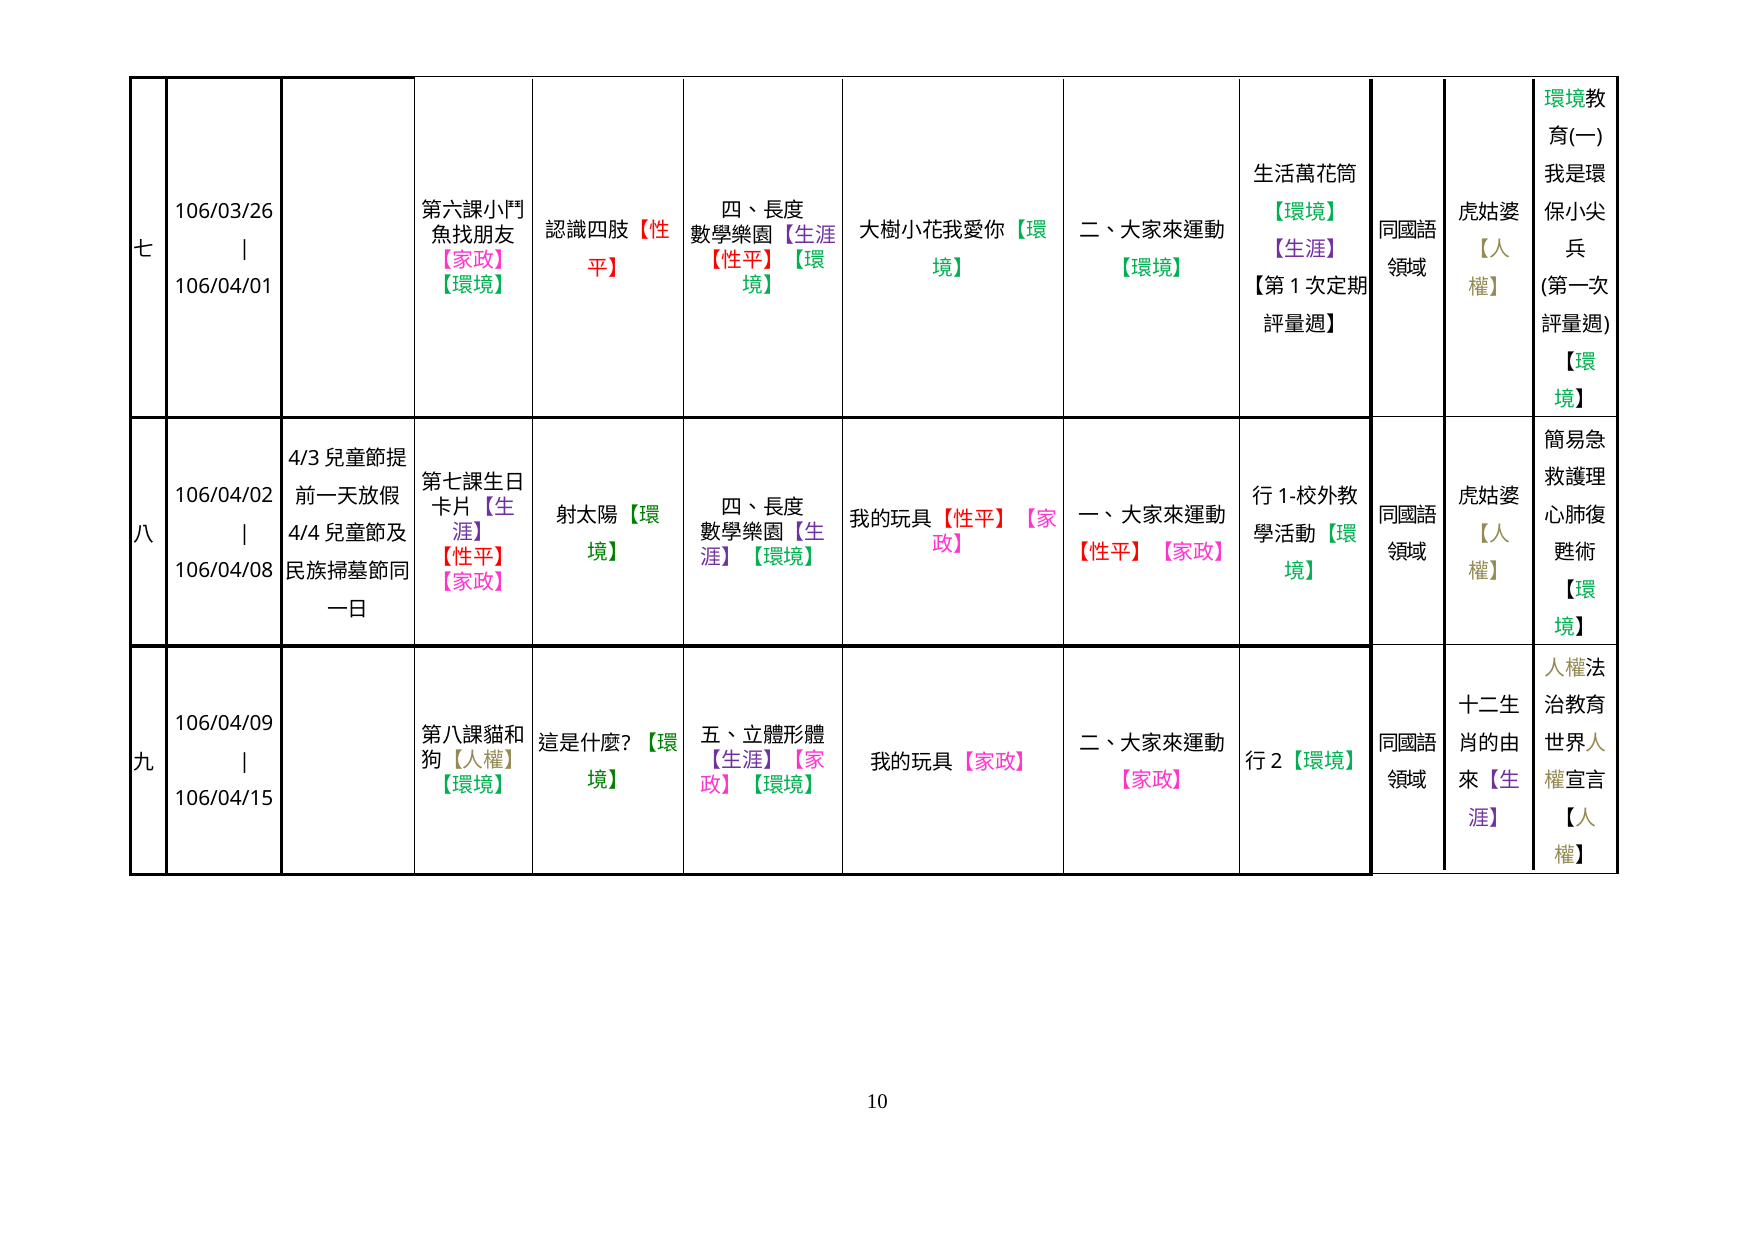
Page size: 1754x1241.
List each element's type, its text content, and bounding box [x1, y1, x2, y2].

table_cell 第八課貓和狗【人權】 【環境】 [415, 648, 532, 872]
table_cell 五、立體形體 【生涯】【家政】【環境】 [684, 648, 842, 872]
table_cell 八 [132, 419, 165, 644]
table_cell 106/04/09 | 106/04/15 [168, 648, 280, 872]
table_cell 虎姑婆【人權】 [1445, 77, 1533, 416]
table_cell 十二生肖的由來【生涯】 [1445, 645, 1533, 872]
table_cell 二、大家來運動【家政】 [1064, 648, 1239, 872]
table_cell 106/03/26 | 106/04/01 [168, 79, 280, 416]
table_cell 虎姑婆【人權】 [1446, 417, 1532, 644]
table_cell 行2【環境】 [1240, 648, 1369, 872]
table_cell 第七課生日卡片【生涯】 【性平】 【家政】 [415, 419, 532, 644]
table_cell 二、大家來運動【環境】 [1064, 77, 1240, 416]
table_cell 我的玩具【家政】 [843, 648, 1063, 872]
table_cell 環境教育(一) 我是環保小尖兵 (第一次評量週) 【環境】 [1533, 77, 1616, 416]
table_cell 四、長度 數學樂園【生涯】【環境】 [684, 419, 842, 644]
table_cell 這是什麼? 【環境】 [533, 648, 683, 872]
table_cell 同國語領域 [1373, 417, 1443, 644]
table_cell 行1-校外教學活動【環境】 [1240, 419, 1369, 644]
table_cell 同國語領域 [1373, 645, 1445, 872]
table_cell 七 [132, 79, 165, 416]
table_cell 四、長度 數學樂園【生涯【性平】【環境】 [684, 77, 842, 416]
table_cell 同國語領域 [1371, 77, 1445, 416]
table_cell 生活萬花筒【環境】 【生涯】 【第1次定期評量週】 [1240, 77, 1371, 416]
table_cell 4/3兒童節提前一天放假4/4兒童節及民族掃墓節同 一日 [283, 419, 414, 644]
table_cell 簡易急救護理 心肺復甦術【環境】 [1535, 417, 1616, 644]
table_cell 第六課小鬥魚找朋友【家政】 【環境】 [415, 77, 532, 416]
table_cell 九 [132, 648, 165, 872]
table_cell [283, 79, 414, 416]
table_cell 大家來運動 【性平】【家政】 [1064, 419, 1239, 644]
table_cell 大樹小花我愛你【環境】 [842, 77, 1064, 416]
table_cell 射太陽【環境】 [533, 419, 683, 644]
table_cell [283, 648, 414, 872]
table_cell 我的玩具【性平】【家政】 [843, 419, 1063, 644]
table_cell 認識四肢【性平】 [532, 77, 683, 416]
table_cell 106/04/02 | 106/04/08 [168, 419, 280, 644]
table_cell 人權法治教育 世界人權宣言【人權】 [1533, 645, 1616, 872]
